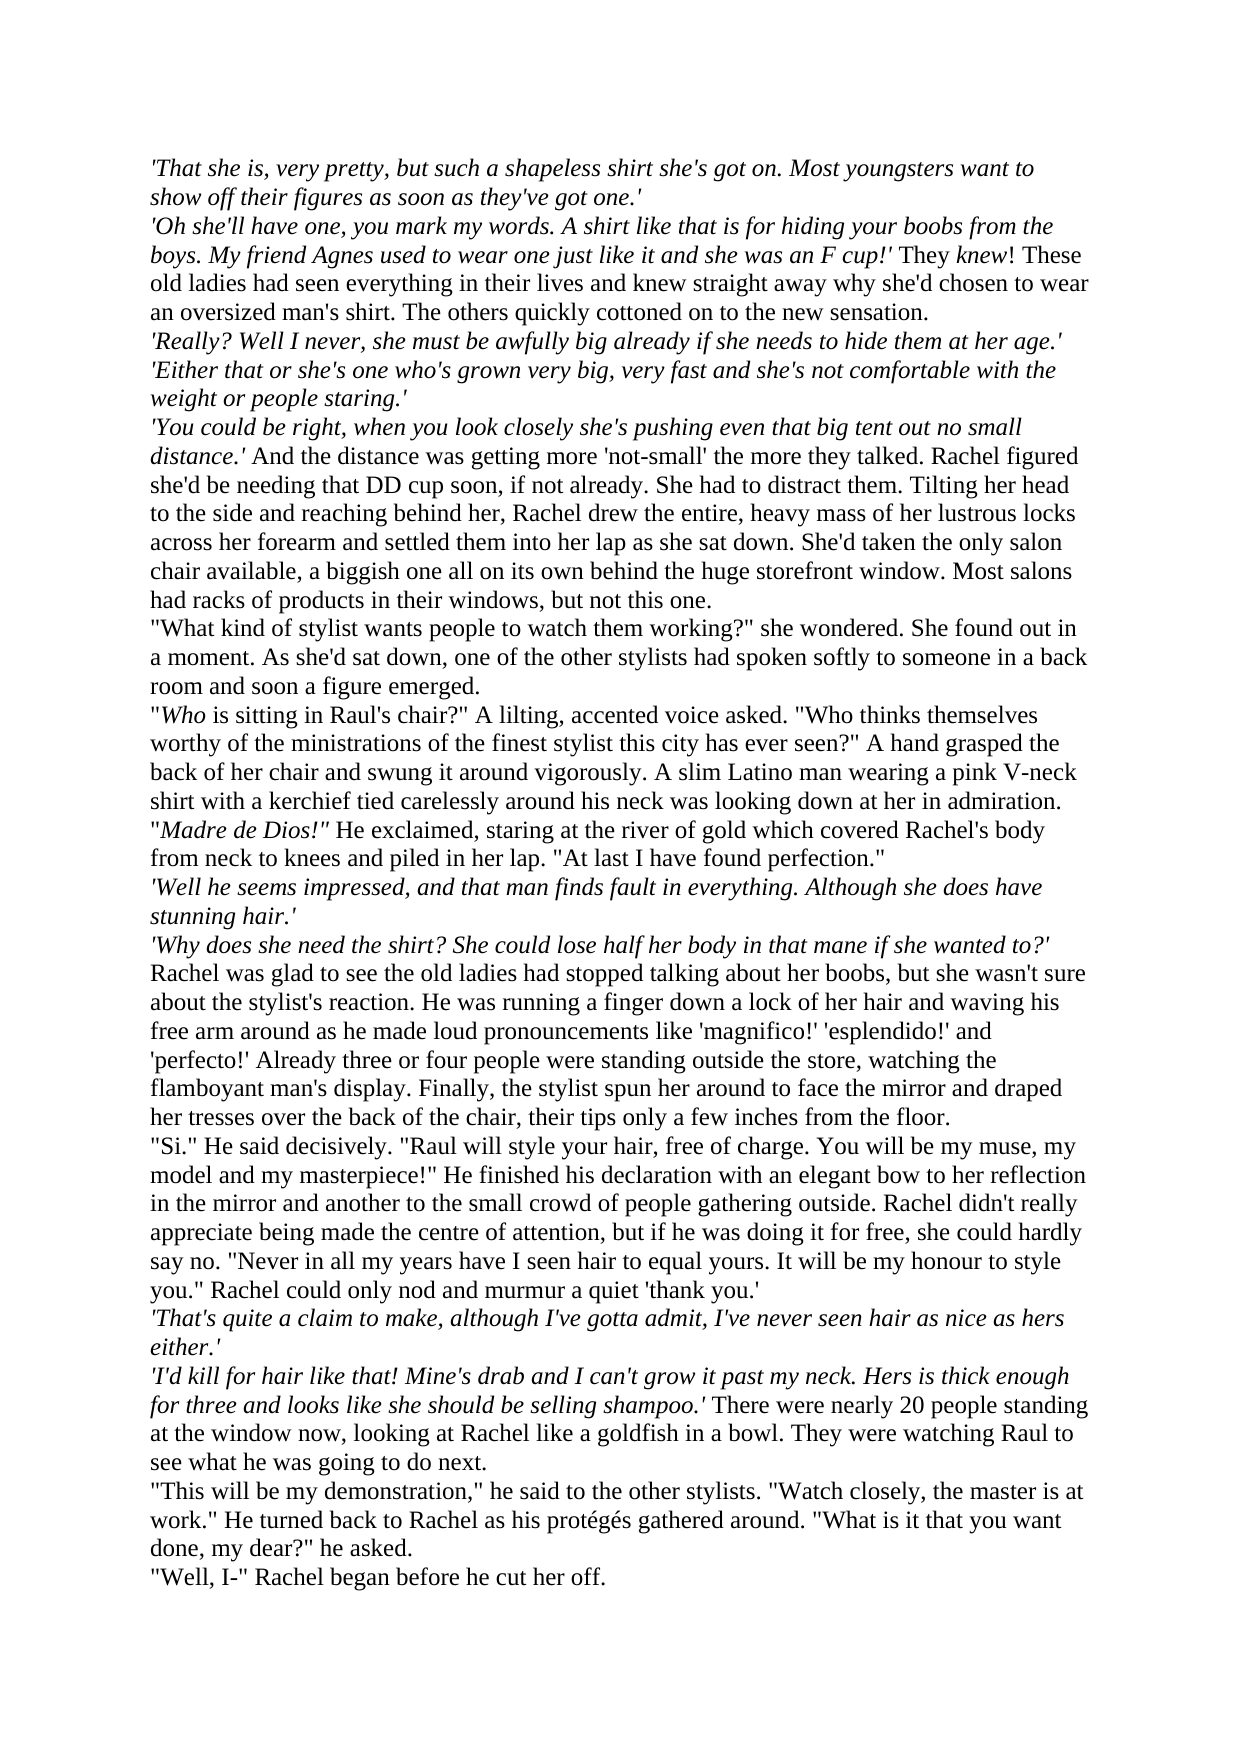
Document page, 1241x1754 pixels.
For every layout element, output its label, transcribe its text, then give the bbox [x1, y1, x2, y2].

text 'Oh she'll have one, you mark my words. A shirt like that is for hiding your boobs from the boys. My friend Agnes used to wear one just like it and she was an F cup!' They knew! These old ladies had seen everything in their lives and knew straight away why she'd chosen to wear an oversized man's shirt. The others quickly cottoned on to the new sensation. [150, 211, 1090, 326]
text 'Why does she need the shirt? She could lose half her body in that mane if she wanted to?' Rachel was glad to see the old ladies had stopped talking about her boobs, but she wasn't sure about the stylist's reaction. He was running a finger down a lock of her hair and waving his free arm around as he made loud pronouncements like 'magnifico!' 'esplendido!' and 'perfecto!' Already three or four people were standing outside the store, watching the flamboyant man's display. Finally, the stylist spun her around to face the mirror and draped her tresses over the back of the chair, their tips only a few inches from the floor. [150, 930, 1090, 1131]
text 'You could be right, when you look closely she's pushing even that big tent out no small distance.' And the distance was getting more 'not-small' the more they talked. Rachel figured she'd be needing that DD cup soon, if not already. She had to distract them. Tilting her head to the side and reaching behind her, Rachel drew the entire, heavy mass of her lustrous locks across her forearm and settled them into her lap as she sat down. She'd taken the only salon chair available, a biggish one all on its own behind the huge storefront window. Most salons had racks of products in their windows, but not this one. [150, 412, 1090, 613]
text 'I'd kill for hair like that! Mine's drab and I can't grow it past my neck. Hers is thick enough for three and looks like she should be selling shampoo.' There were nearly 20 people standing at the window now, looking at Rachel like a goldfish in a bowl. They were watching Raul to see what he was going to do next. [150, 1361, 1090, 1476]
text "Madre de Dios!" He exclaimed, staring at the river of gold which covered Rachel's body from neck to knees and piled in her lap. "At last I have found perfection." [150, 815, 1090, 872]
text "Si." He said decisively. "Raul will style your hair, free of charge. You will be my muse, my model and my masterpiece!" He finished his declaration with an elegant bow to her reflection in the mirror and another to the small crowd of people gathering outside. Rachel didn't really appreciate being made the centre of attention, but if he was doing it for free, she could hardly say no. "Never in all my years have I seen hair to equal yours. It will be my honour to style you." Rachel could only nod and murmur a quiet 'thank you.' [150, 1131, 1090, 1303]
text "Who is sitting in Raul's chair?" A lilting, accented voice asked. "Who thinks themselves worthy of the ministrations of the finest stylist this city has ever seen?" A hand grasped the back of her chair and swung it around vigorously. A slim Latino man wearing a pink V-neck shirt with a kerchief tied carelessly around his neck was looking down at her in admiration. [150, 700, 1090, 815]
text 'Either that or she's one who's grown very big, very fast and she's not comfortable with the weight or people staring.' [150, 355, 1090, 412]
text "This will be my demonstration," he said to the other stylists. "Watch closely, the master is at work." He turned back to Rachel as his protégés gathered around. "What is it that you want done, my dear?" he asked. [150, 1476, 1090, 1562]
text 'Really? Well I never, she must be awfully big already if she needs to hide them at her age.' [150, 326, 1090, 355]
text "Well, I-" Rachel began before he cut her off. [150, 1562, 1090, 1591]
text 'That's quite a claim to make, although I've gotta admit, I've never seen hair as nice as hers either.' [150, 1303, 1090, 1361]
text "What kind of stylist wants people to watch them working?" she wondered. She found out in a moment. As she'd sat down, one of the other stylists had spoken softly to someone in a back room and soon a figure emerged. [150, 613, 1090, 700]
text 'Well he seems impressed, and that man finds fault in everything. Although she does have stunning hair.' [150, 872, 1090, 930]
text 'That she is, very pretty, but such a shapeless shirt she's got on. Most youngsters want to show off their figures as soon as they've got one.' [150, 153, 1090, 211]
